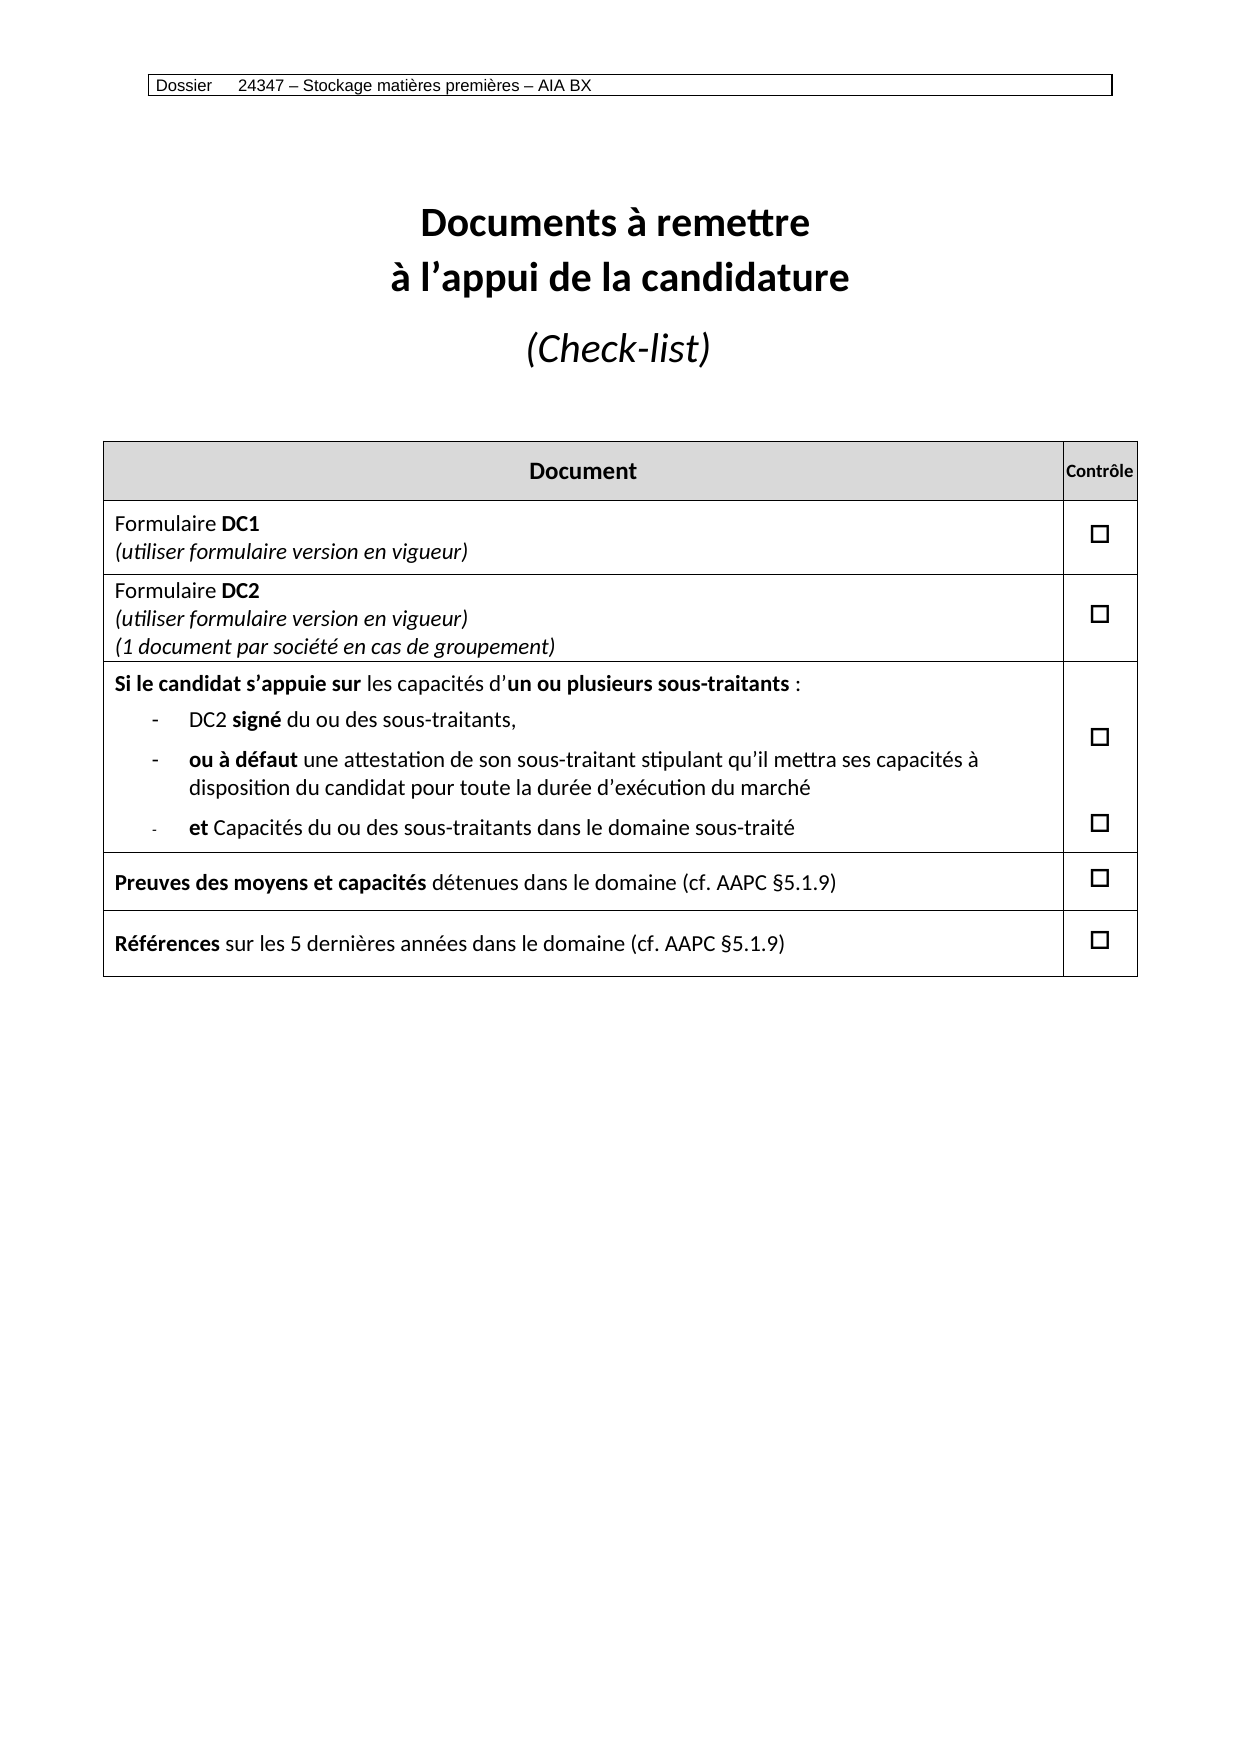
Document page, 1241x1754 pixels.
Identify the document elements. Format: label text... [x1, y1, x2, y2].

table_header Contrôle [1064, 442, 1137, 500]
table_cell [1064, 705, 1137, 801]
table_cell Références sur les 5 dernières années dans le domaine (cf. AAPC §5.1.9) [104, 911, 1063, 976]
table_header Document [104, 442, 1063, 500]
table_cell [1064, 575, 1137, 661]
text (Check-list) [148, 322, 1093, 373]
table_cell et Capacités du ou des sous-traitants dans le domaine sous-traité [104, 801, 1063, 852]
text Documents à remettre à l’appui de la candidature [148, 196, 1093, 301]
table_cell Formulaire DC1 (utiliser formulaire version en vigueur) [104, 501, 1063, 573]
table_cell [1064, 911, 1137, 976]
table_cell DC2 signé du ou des sous-traitants, ou à défaut une attestation de son sous-traitant stipulant qu’il mettra ses capacités à disposition du candidat pour toute la durée d’exécution du marché [104, 705, 1063, 801]
table_cell [1064, 662, 1137, 705]
table_cell [1064, 501, 1137, 573]
table_cell Preuves des moyens et capacités détenues dans le domaine (cf. AAPC §5.1.9) [104, 853, 1063, 910]
table_cell Si le candidat s’appuie sur les capacités d’un ou plusieurs sous-traitants : [104, 662, 1063, 705]
table_cell [1064, 801, 1137, 852]
table_cell [1064, 853, 1137, 910]
table_cell Formulaire DC2 (utiliser formulaire version en vigueur) (1 document par société en cas de groupement) [104, 575, 1063, 661]
